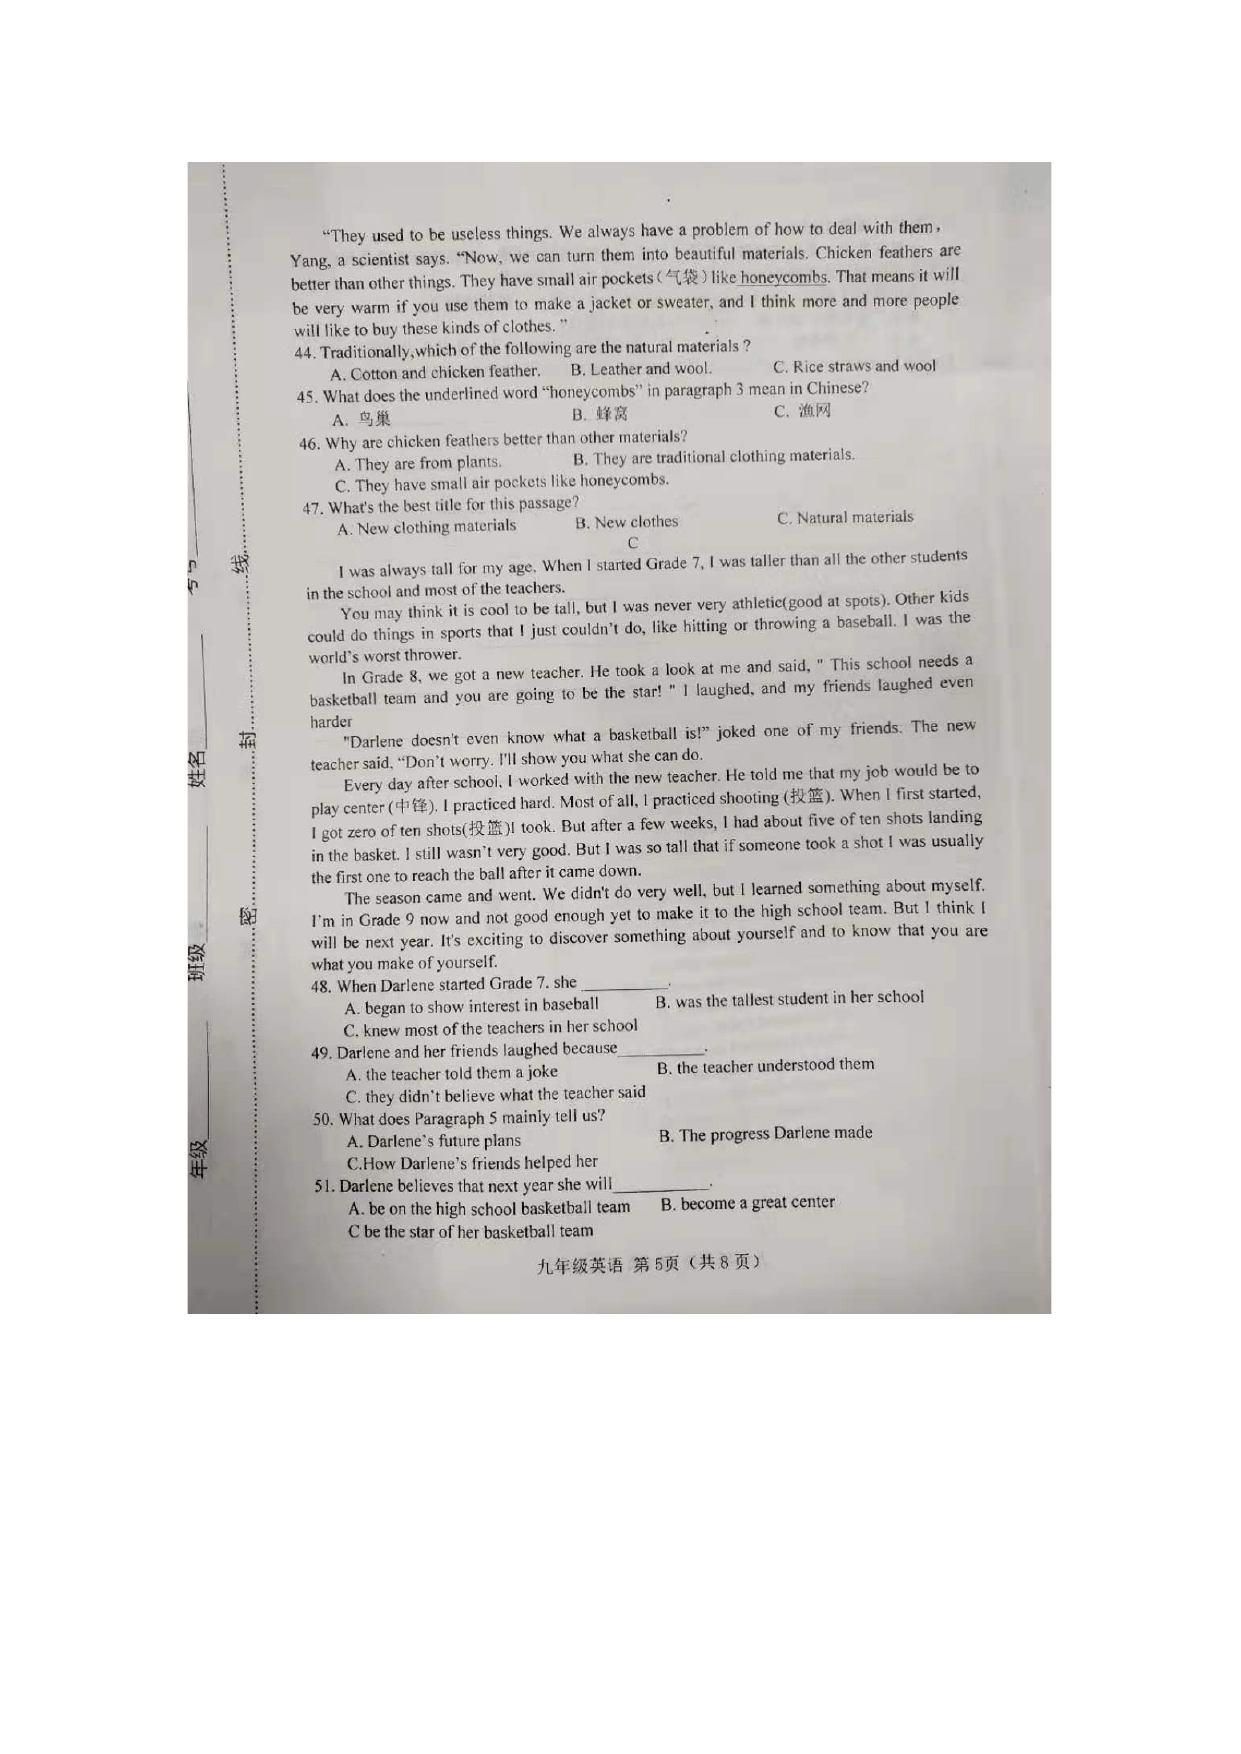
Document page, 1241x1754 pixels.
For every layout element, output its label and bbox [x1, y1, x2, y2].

picture [187, 162, 1052, 1314]
